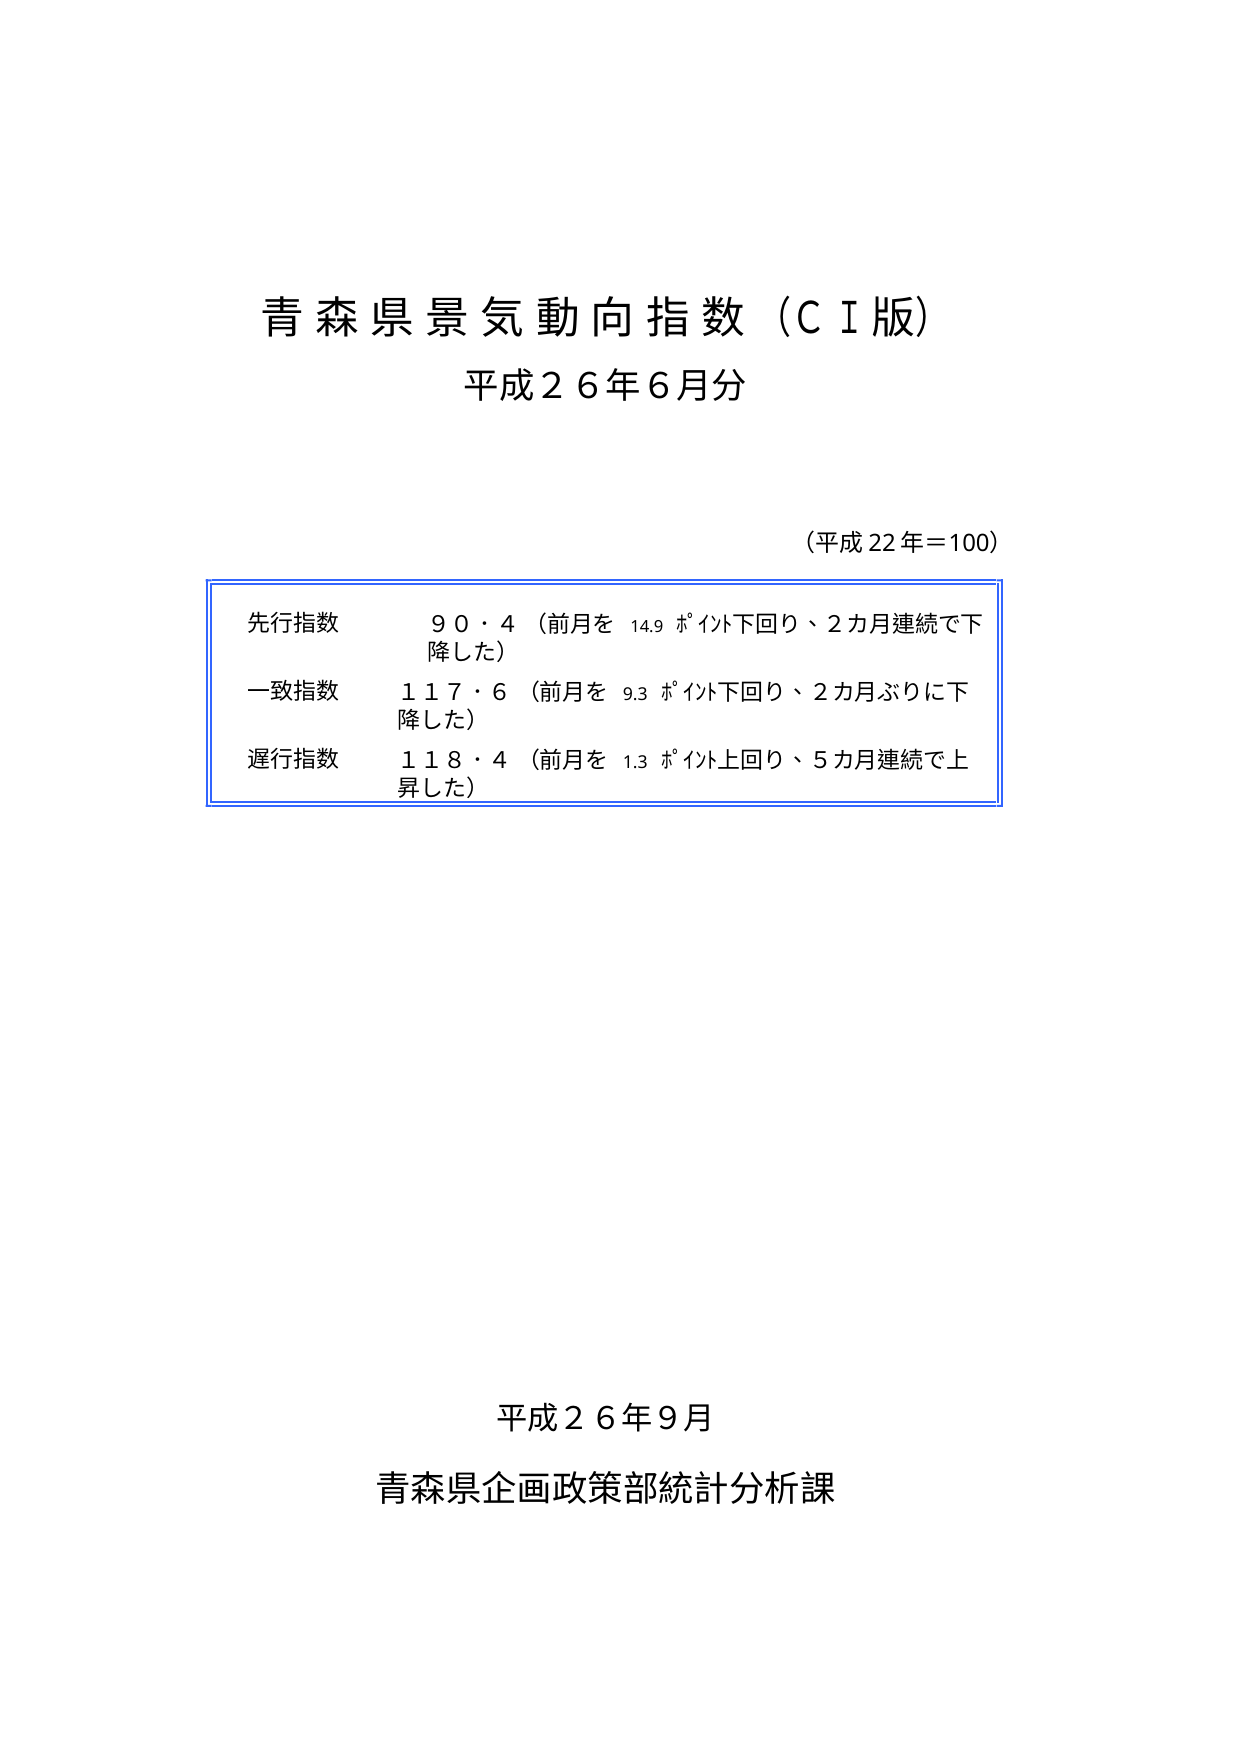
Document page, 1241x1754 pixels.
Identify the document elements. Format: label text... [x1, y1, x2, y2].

text 青 森 県 景 気 動 向 指 数 （Ｃ Ｉ 版） [113, 286, 1097, 346]
text 平成２６年９月 [113, 1396, 1097, 1438]
text 青森県企画政策部統計分析課 [113, 1463, 1097, 1512]
text 平成２６年６月分 [113, 360, 1097, 408]
text （平成22年＝100） [791, 526, 1159, 559]
